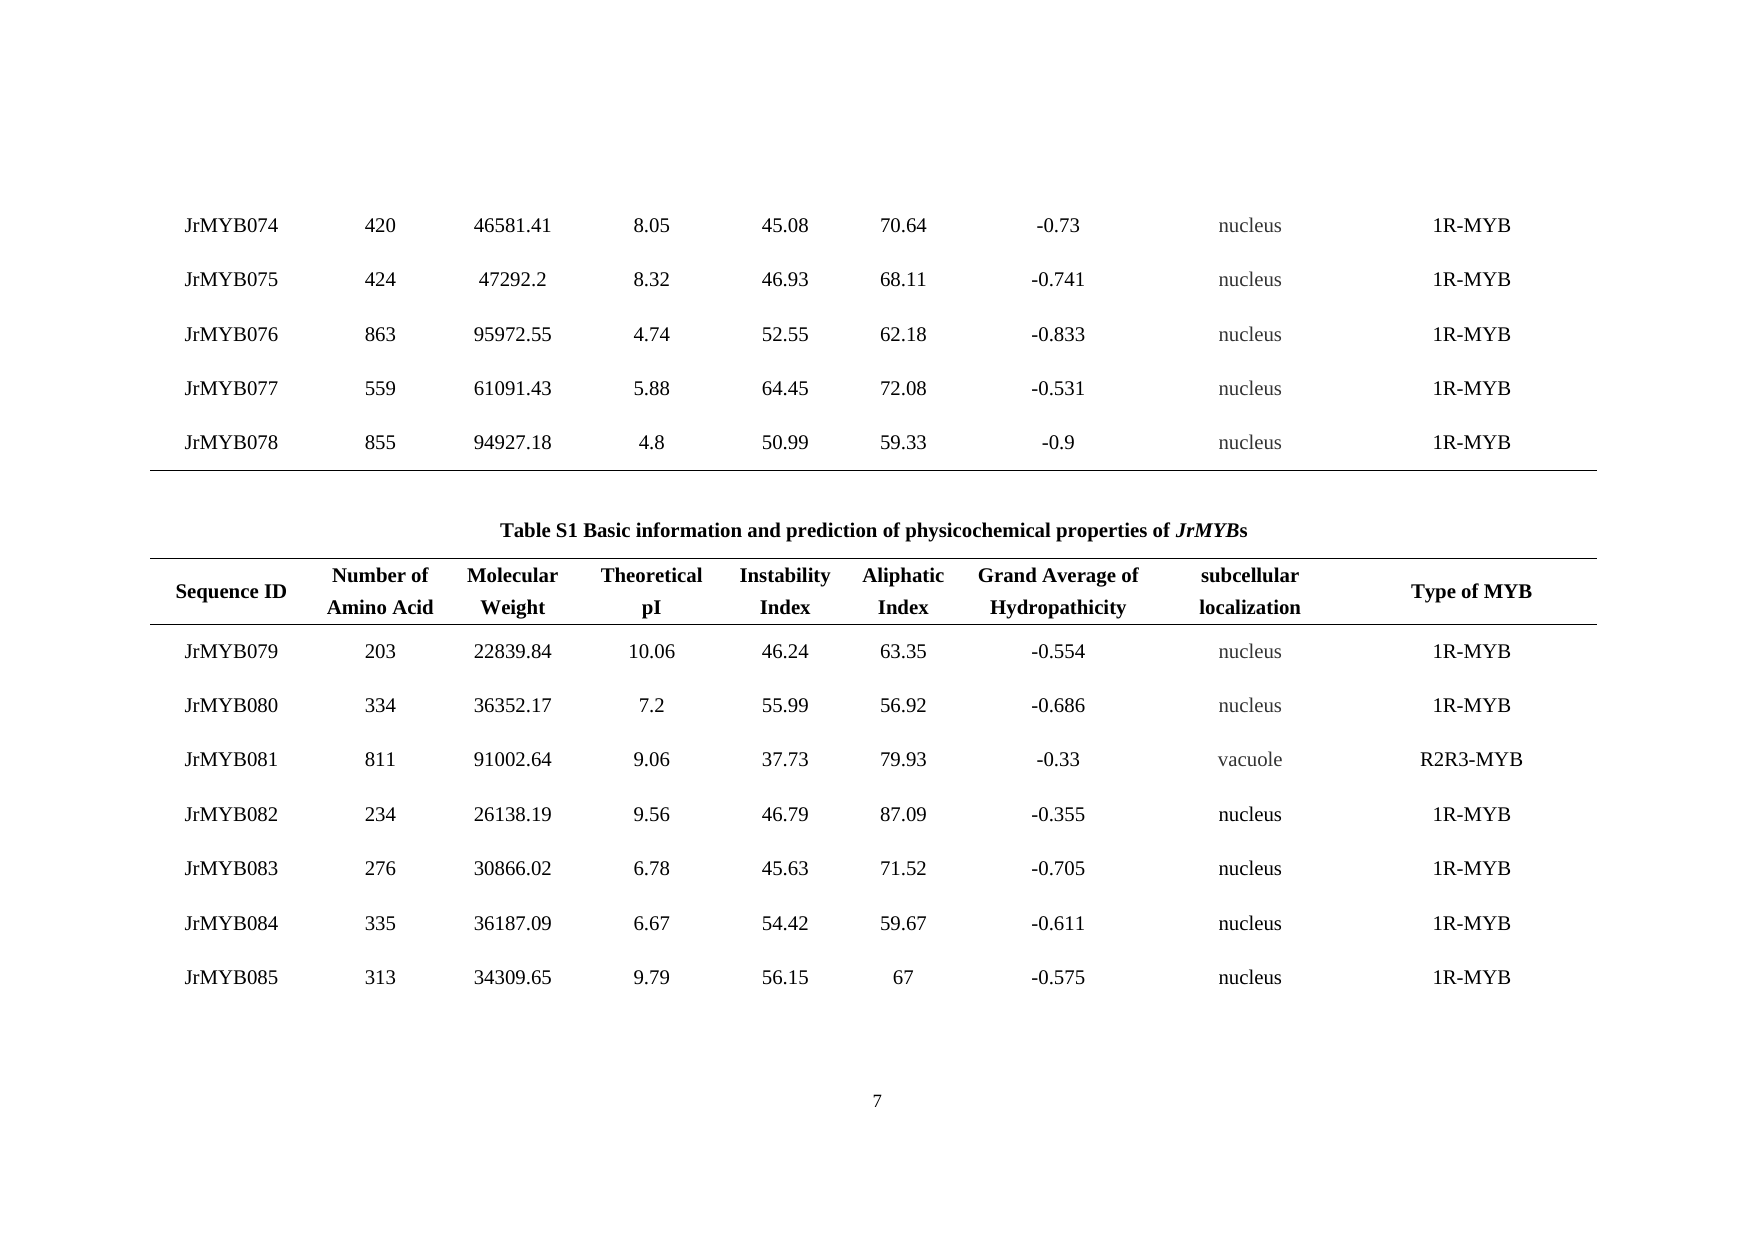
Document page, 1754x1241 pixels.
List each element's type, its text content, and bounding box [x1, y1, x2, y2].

table_cell 46.93 [726, 252, 844, 306]
table_cell 6.78 [577, 841, 726, 895]
table_cell -0.355 [962, 787, 1154, 841]
table_cell 22839.84 [448, 625, 577, 678]
table_cell 1R-MYB [1346, 841, 1597, 895]
table_cell nucleus [1154, 252, 1346, 306]
table_cell 37.73 [726, 732, 844, 787]
table_cell 45.63 [726, 841, 844, 895]
table_cell 559 [313, 361, 448, 415]
table_cell 46581.41 [448, 198, 577, 252]
table_cell 5.88 [577, 361, 726, 415]
table_cell 334 [313, 678, 448, 732]
table_cell 54.42 [726, 895, 844, 950]
table_cell Aliphatic Index [844, 559, 962, 623]
table_cell 56.15 [726, 950, 844, 1004]
table_cell JrMYB082 [150, 787, 312, 841]
table_cell nucleus [1154, 787, 1346, 841]
table_cell 50.99 [726, 415, 844, 469]
table_cell JrMYB078 [150, 415, 312, 469]
table_cell 64.45 [726, 361, 844, 415]
table_cell 68.11 [844, 252, 962, 306]
table_cell 4.8 [577, 415, 726, 469]
table_cell -0.833 [962, 306, 1154, 361]
table_cell 420 [313, 198, 448, 252]
table_cell -0.33 [962, 732, 1154, 787]
table_cell JrMYB085 [150, 950, 312, 1004]
table_cell JrMYB080 [150, 678, 312, 732]
table_cell JrMYB076 [150, 306, 312, 361]
table_cell 1R-MYB [1346, 306, 1597, 361]
table_cell 424 [313, 252, 448, 306]
table_cell -0.686 [962, 678, 1154, 732]
table_cell nucleus [1154, 950, 1346, 1004]
table_cell 855 [313, 415, 448, 469]
table_cell 30866.02 [448, 841, 577, 895]
table_cell 91002.64 [448, 732, 577, 787]
table_cell Number of Amino Acid [313, 559, 448, 623]
table_cell 36352.17 [448, 678, 577, 732]
table_cell 1R-MYB [1346, 361, 1597, 415]
table_cell 1R-MYB [1346, 787, 1597, 841]
table_cell 1R-MYB [1346, 950, 1597, 1004]
table_cell 1R-MYB [1346, 678, 1597, 732]
table_cell nucleus [1154, 415, 1346, 469]
table_cell 62.18 [844, 306, 962, 361]
table_cell 79.93 [844, 732, 962, 787]
table_cell Molecular Weight [448, 559, 577, 623]
table_cell JrMYB084 [150, 895, 312, 950]
table_cell -0.705 [962, 841, 1154, 895]
table_cell Instability Index [726, 559, 844, 623]
table_cell 45.08 [726, 198, 844, 252]
table_cell nucleus [1154, 895, 1346, 950]
table_cell 26138.19 [448, 787, 577, 841]
table_cell 55.99 [726, 678, 844, 732]
table_cell 9.06 [577, 732, 726, 787]
table_cell 276 [313, 841, 448, 895]
table_cell 4.74 [577, 306, 726, 361]
table_cell R2R3-MYB [1346, 732, 1597, 787]
table_cell 1R-MYB [1346, 895, 1597, 950]
table_cell 313 [313, 950, 448, 1004]
table_cell 1R-MYB [1346, 415, 1597, 469]
table_cell Grand Average of Hydropathicity [962, 559, 1154, 623]
table_cell 52.55 [726, 306, 844, 361]
table_cell 203 [313, 625, 448, 678]
table_cell 1R-MYB [1346, 625, 1597, 678]
table_cell -0.73 [962, 198, 1154, 252]
table_cell 59.67 [844, 895, 962, 950]
table_cell 10.06 [577, 625, 726, 678]
table_cell nucleus [1154, 678, 1346, 732]
table_cell 47292.2 [448, 252, 577, 306]
table_cell 94927.18 [448, 415, 577, 469]
table_cell 87.09 [844, 787, 962, 841]
table_cell JrMYB081 [150, 732, 312, 787]
table_cell vacuole [1154, 732, 1346, 787]
table_cell nucleus [1154, 625, 1346, 678]
table_cell Theoretical pI [577, 559, 726, 623]
table_cell 6.67 [577, 895, 726, 950]
table_cell 811 [313, 732, 448, 787]
table_cell 56.92 [844, 678, 962, 732]
table_cell 46.79 [726, 787, 844, 841]
table_cell 59.33 [844, 415, 962, 469]
table_cell 335 [313, 895, 448, 950]
table_cell 63.35 [844, 625, 962, 678]
table_cell JrMYB074 [150, 198, 312, 252]
table_cell -0.531 [962, 361, 1154, 415]
table_cell -0.611 [962, 895, 1154, 950]
table_cell 9.56 [577, 787, 726, 841]
table_cell 72.08 [844, 361, 962, 415]
table_cell 61091.43 [448, 361, 577, 415]
table_cell nucleus [1154, 306, 1346, 361]
table_cell nucleus [1154, 841, 1346, 895]
table_cell nucleus [1154, 198, 1346, 252]
table_cell 95972.55 [448, 306, 577, 361]
table_cell JrMYB079 [150, 625, 312, 678]
table_cell -0.554 [962, 625, 1154, 678]
table_cell 36187.09 [448, 895, 577, 950]
table_cell 67 [844, 950, 962, 1004]
table_cell -0.9 [962, 415, 1154, 469]
table_header Table S1 Basic information and prediction of physicochemical properties of JrMYBs [150, 503, 1597, 557]
table_cell 1R-MYB [1346, 252, 1597, 306]
table_cell 8.05 [577, 198, 726, 252]
table_cell 70.64 [844, 198, 962, 252]
table_cell 1R-MYB [1346, 198, 1597, 252]
table_cell 863 [313, 306, 448, 361]
table_cell -0.741 [962, 252, 1154, 306]
table_cell Sequence ID [150, 559, 312, 623]
table_cell 8.32 [577, 252, 726, 306]
table_cell nucleus [1154, 361, 1346, 415]
table_cell 46.24 [726, 625, 844, 678]
table_cell -0.575 [962, 950, 1154, 1004]
table_cell subcellular localization [1154, 559, 1346, 623]
table_cell JrMYB075 [150, 252, 312, 306]
table_cell Type of MYB [1346, 559, 1597, 623]
table_cell 71.52 [844, 841, 962, 895]
table_cell 9.79 [577, 950, 726, 1004]
table_cell JrMYB077 [150, 361, 312, 415]
table_cell 7.2 [577, 678, 726, 732]
table_cell 34309.65 [448, 950, 577, 1004]
table_cell JrMYB083 [150, 841, 312, 895]
table_cell 234 [313, 787, 448, 841]
